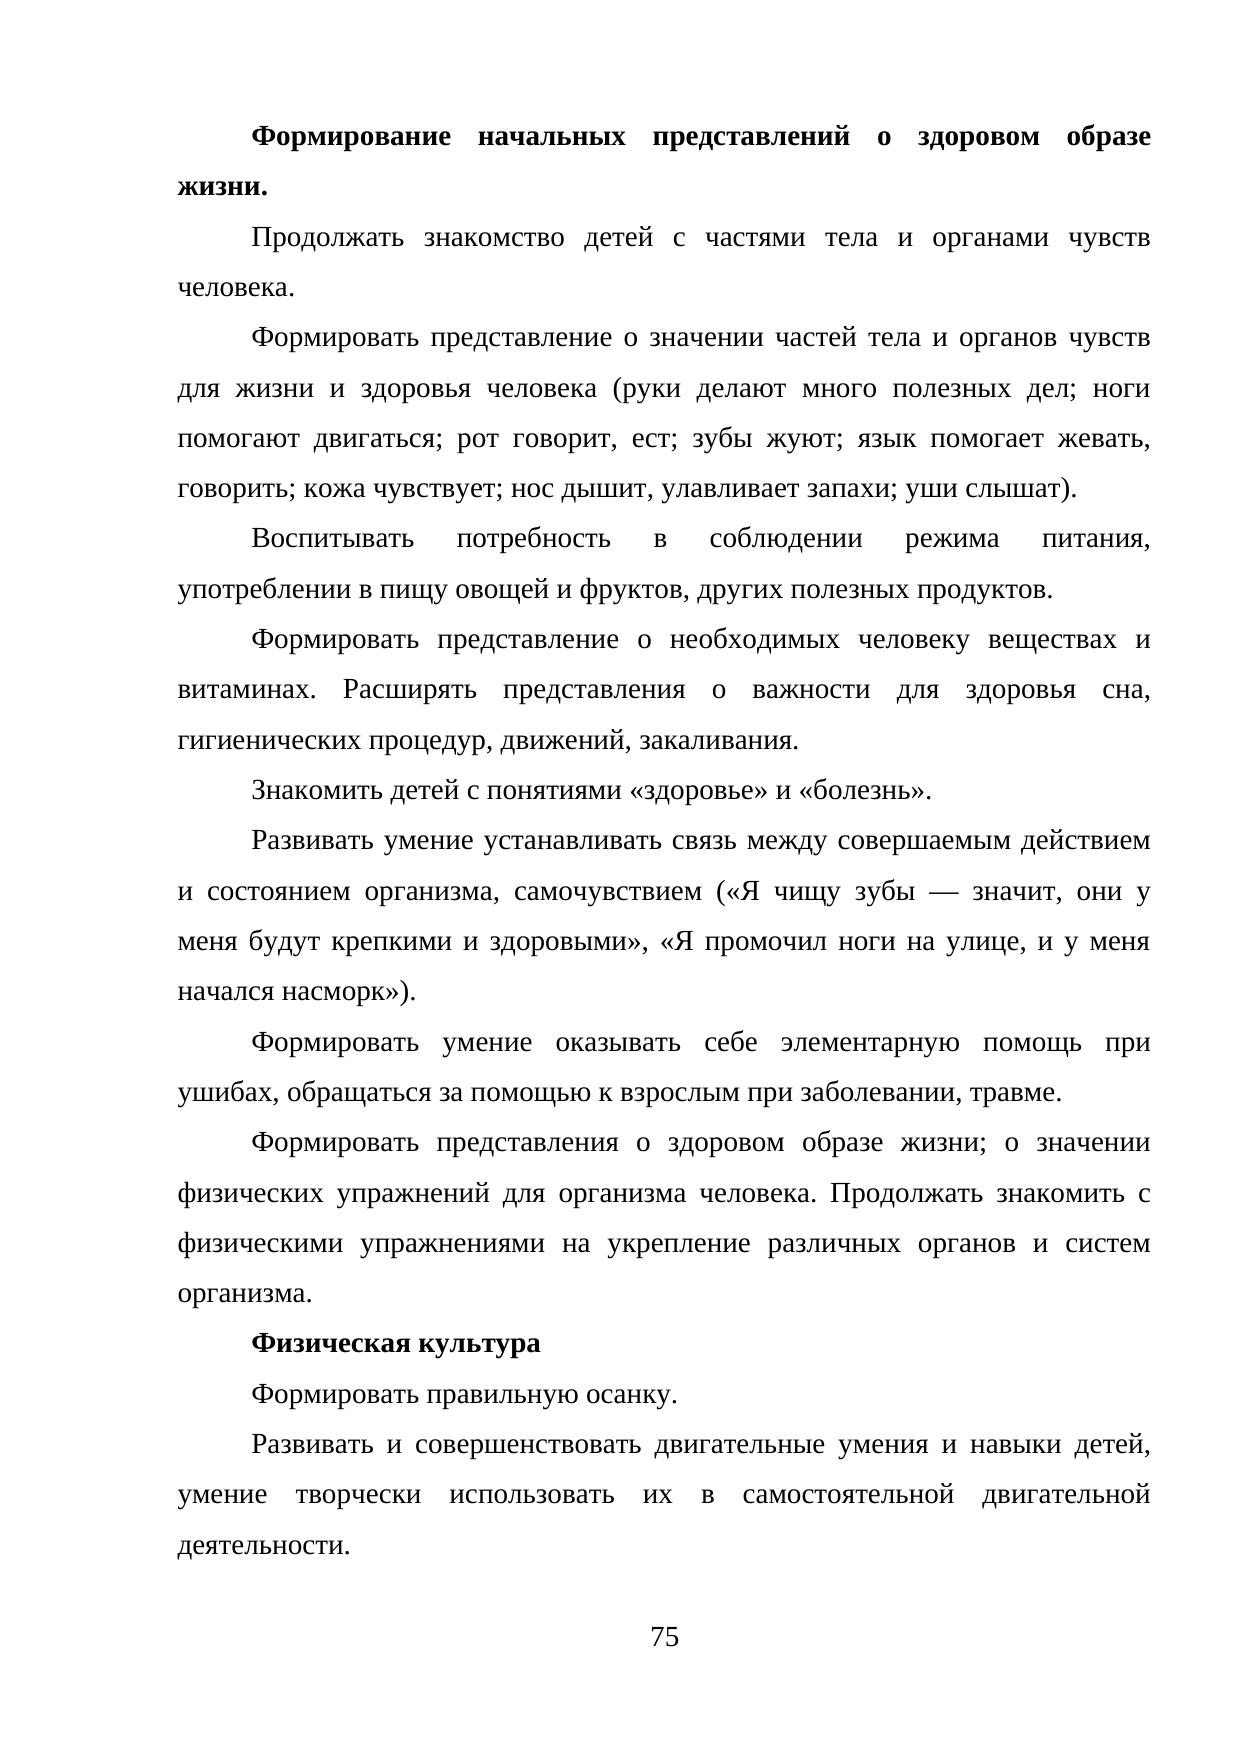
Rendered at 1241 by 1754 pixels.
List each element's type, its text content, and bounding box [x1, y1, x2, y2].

text Формировать правильную осанку. [177, 1376, 1152, 1409]
text Знакомить детей с понятиями «здоровье» и «болезнь». [177, 772, 1152, 806]
text Формировать умение оказывать себе элементарную помощь при ушибах, обращаться за помощью к взрослым при заболевании, травме. [177, 1024, 1152, 1108]
text Воспитывать потребность в соблюдении режима питания, употреблении в пищу овощей и фруктов, других полезных продуктов. [177, 521, 1152, 604]
text Физическая культура [177, 1326, 1152, 1359]
text Развивать и совершенствовать двигательные умения и навыки детей, умение творчески использовать их в самостоятельной двигательной деятельности. [177, 1426, 1152, 1560]
text Формировать представления о здоровом образе жизни; о значении физических упражнений для организма человека. Продолжать знакомить с физическими упражнениями на укрепление различных органов и систем организма. [177, 1124, 1152, 1309]
text Продолжать знакомство детей с частями тела и органами чувств человека. [177, 219, 1152, 303]
text Формирование начальных представлений о здоровом образе жизни. [177, 118, 1152, 202]
text Формировать представление о необходимых человеку веществах и витаминах. Расширять представления о важности для здоровья сна, гигиенических процедур, движений, закаливания. [177, 621, 1152, 755]
text Развивать умение устанавливать связь между совершаемым действием и состоянием организма, самочувствием («Я чищу зубы — значит, они у меня будут крепкими и здоровыми», «Я промочил ноги на улице, и у меня начался насморк»). [177, 822, 1152, 1007]
text Формировать представление о значении частей тела и органов чувств для жизни и здоровья человека (руки делают много полезных дел; ноги помогают двигаться; рот говорит, ест; зубы жуют; язык помогает жевать, говорить; кожа чувствует; нос дышит, улавливает запахи; уши слышат). [177, 319, 1152, 504]
